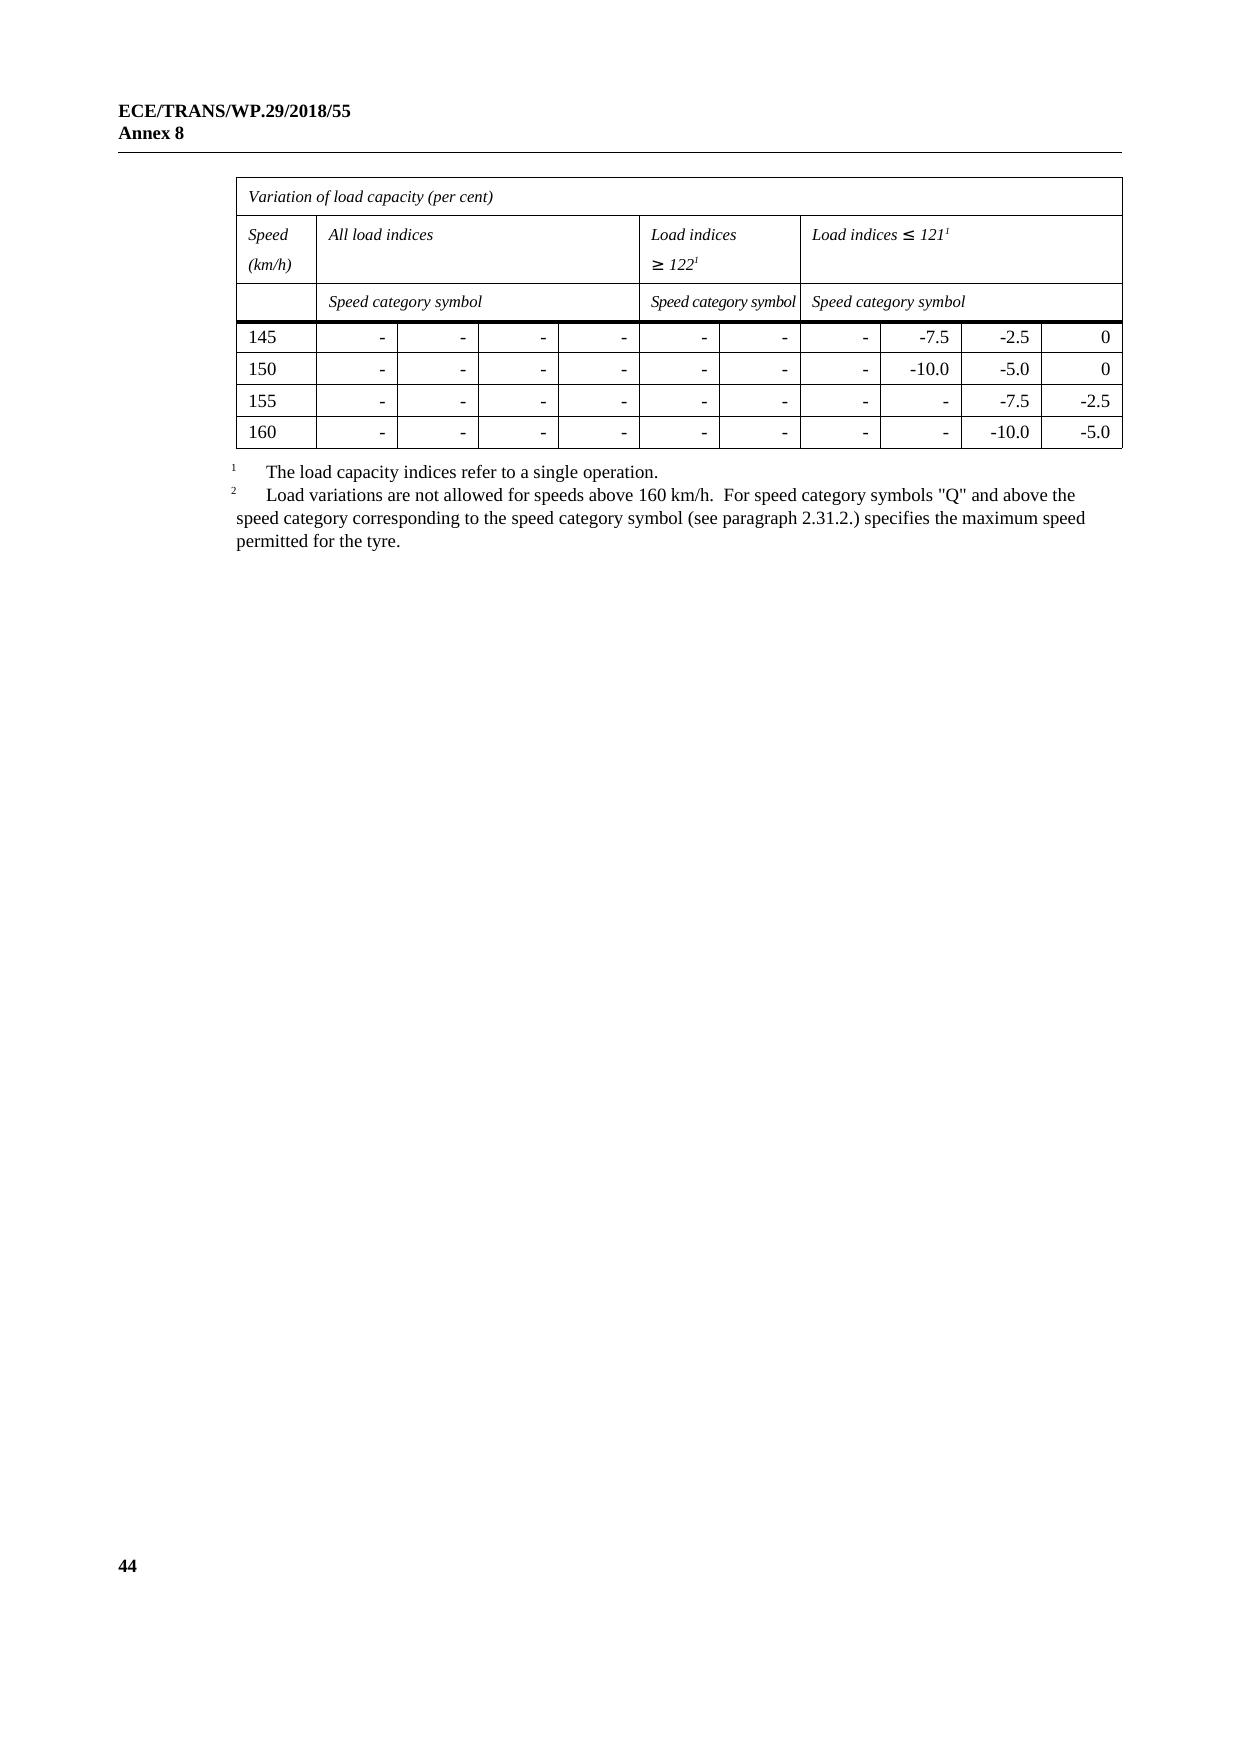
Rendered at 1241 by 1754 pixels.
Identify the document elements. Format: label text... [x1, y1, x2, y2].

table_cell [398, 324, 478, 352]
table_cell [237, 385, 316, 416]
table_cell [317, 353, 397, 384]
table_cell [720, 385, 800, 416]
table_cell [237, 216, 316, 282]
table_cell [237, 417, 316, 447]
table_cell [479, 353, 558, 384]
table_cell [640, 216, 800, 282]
text 1 The load capacity indices refer to a single operation. [118, 461, 1004, 483]
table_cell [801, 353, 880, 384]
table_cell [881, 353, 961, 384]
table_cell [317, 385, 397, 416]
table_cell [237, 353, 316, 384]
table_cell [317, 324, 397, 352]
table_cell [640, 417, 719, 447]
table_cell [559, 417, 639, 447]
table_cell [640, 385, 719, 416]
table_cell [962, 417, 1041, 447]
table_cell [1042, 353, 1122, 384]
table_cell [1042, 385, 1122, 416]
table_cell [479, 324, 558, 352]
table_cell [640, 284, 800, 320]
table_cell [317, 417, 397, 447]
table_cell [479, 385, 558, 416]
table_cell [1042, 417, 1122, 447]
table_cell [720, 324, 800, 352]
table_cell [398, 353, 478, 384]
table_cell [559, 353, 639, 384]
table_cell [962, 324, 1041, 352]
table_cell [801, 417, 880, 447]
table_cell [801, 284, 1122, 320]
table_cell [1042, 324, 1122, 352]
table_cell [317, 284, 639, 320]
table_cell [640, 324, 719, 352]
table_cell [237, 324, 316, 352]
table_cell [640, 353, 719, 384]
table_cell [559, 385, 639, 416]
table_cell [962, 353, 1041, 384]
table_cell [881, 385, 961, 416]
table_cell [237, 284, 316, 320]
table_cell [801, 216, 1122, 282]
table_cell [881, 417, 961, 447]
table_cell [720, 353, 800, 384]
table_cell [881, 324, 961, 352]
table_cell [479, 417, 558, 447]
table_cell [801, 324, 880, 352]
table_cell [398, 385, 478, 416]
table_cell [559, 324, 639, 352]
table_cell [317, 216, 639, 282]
text 2 Load variations are not allowed for speeds above 160 km/h. For speed category symbols "Q" and above the speed category corresponding to the speed category symbol (see paragraph 2.31.2.) specifies the maximum speed permitted for the tyre. [118, 483, 1107, 552]
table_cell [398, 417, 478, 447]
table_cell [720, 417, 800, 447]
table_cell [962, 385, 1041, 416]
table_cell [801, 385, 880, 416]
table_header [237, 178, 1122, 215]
